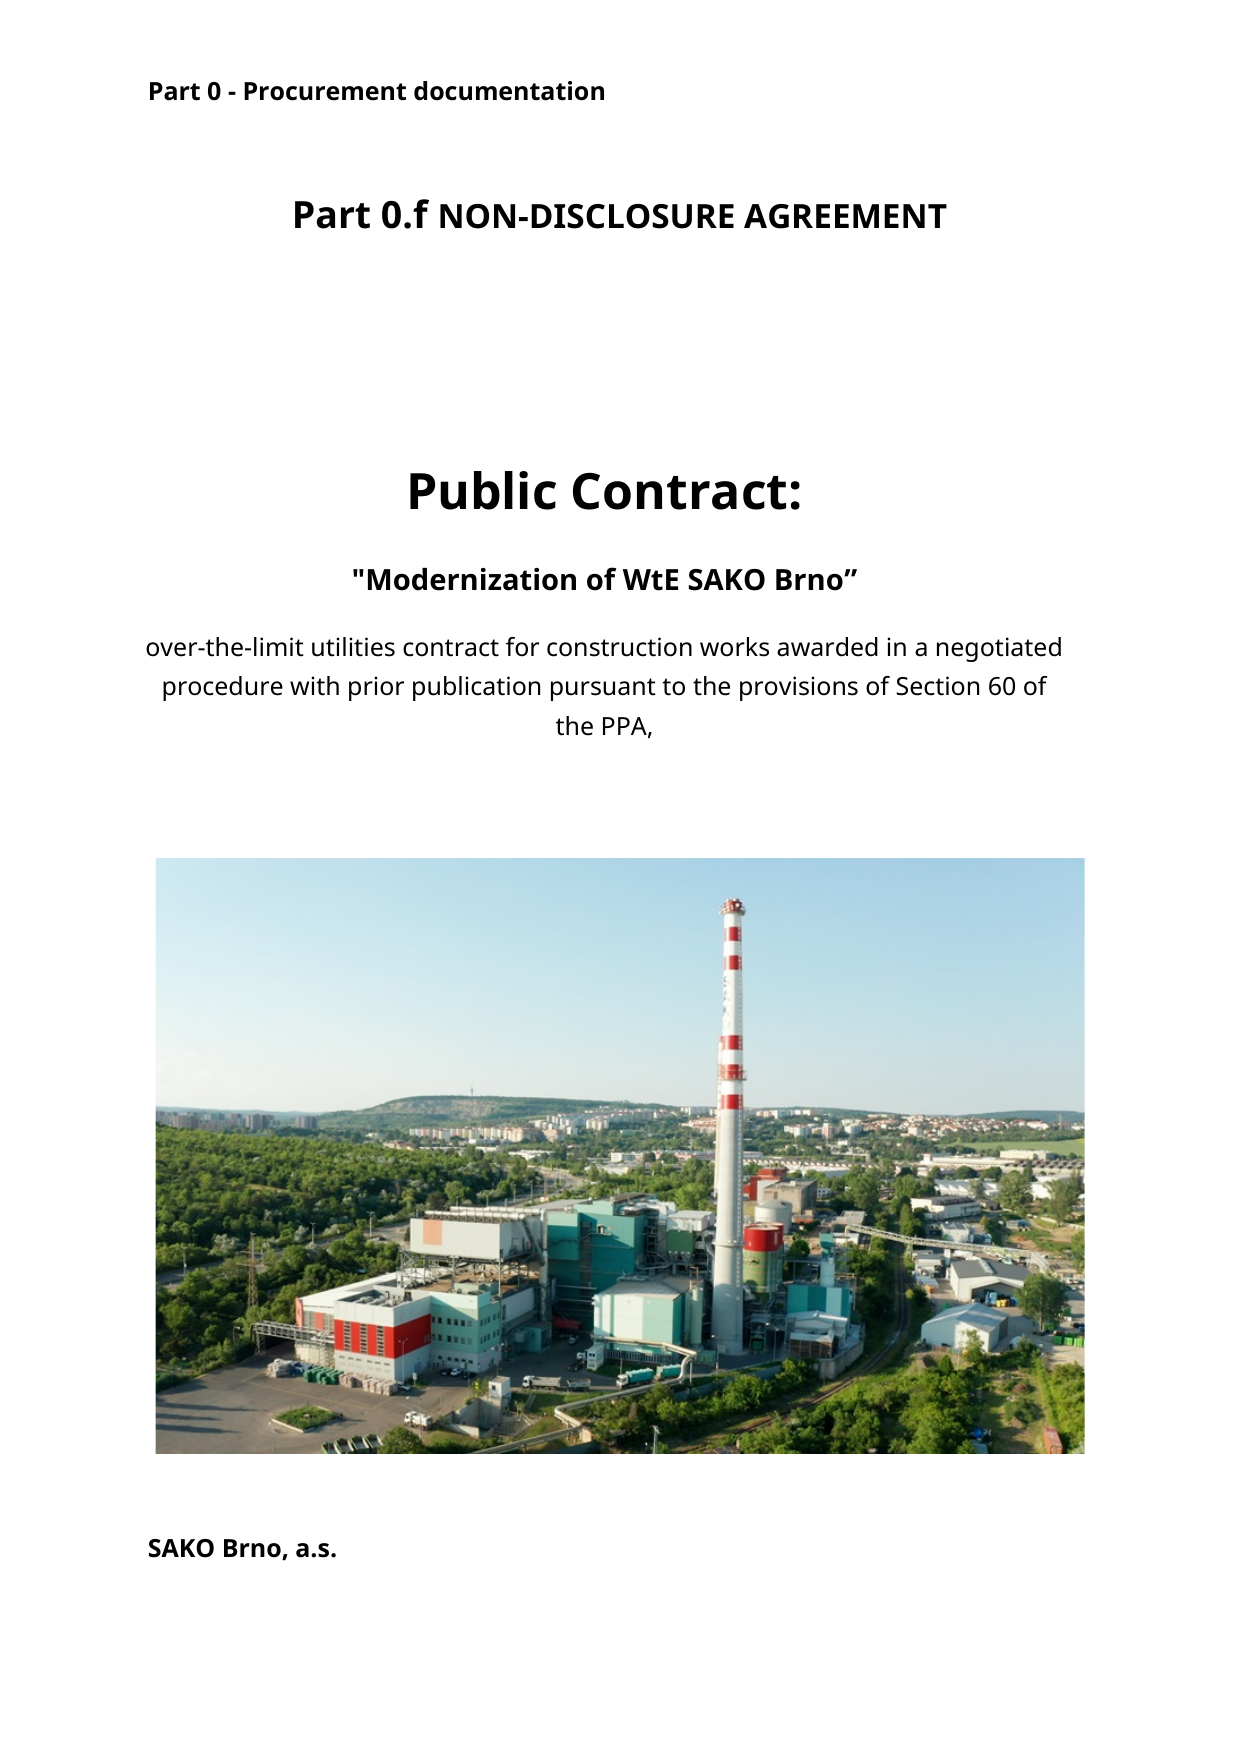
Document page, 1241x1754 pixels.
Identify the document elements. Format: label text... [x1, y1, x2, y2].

picture [155, 858, 1085, 1454]
text SAKO Brno, a.s. [148, 1530, 1092, 1564]
